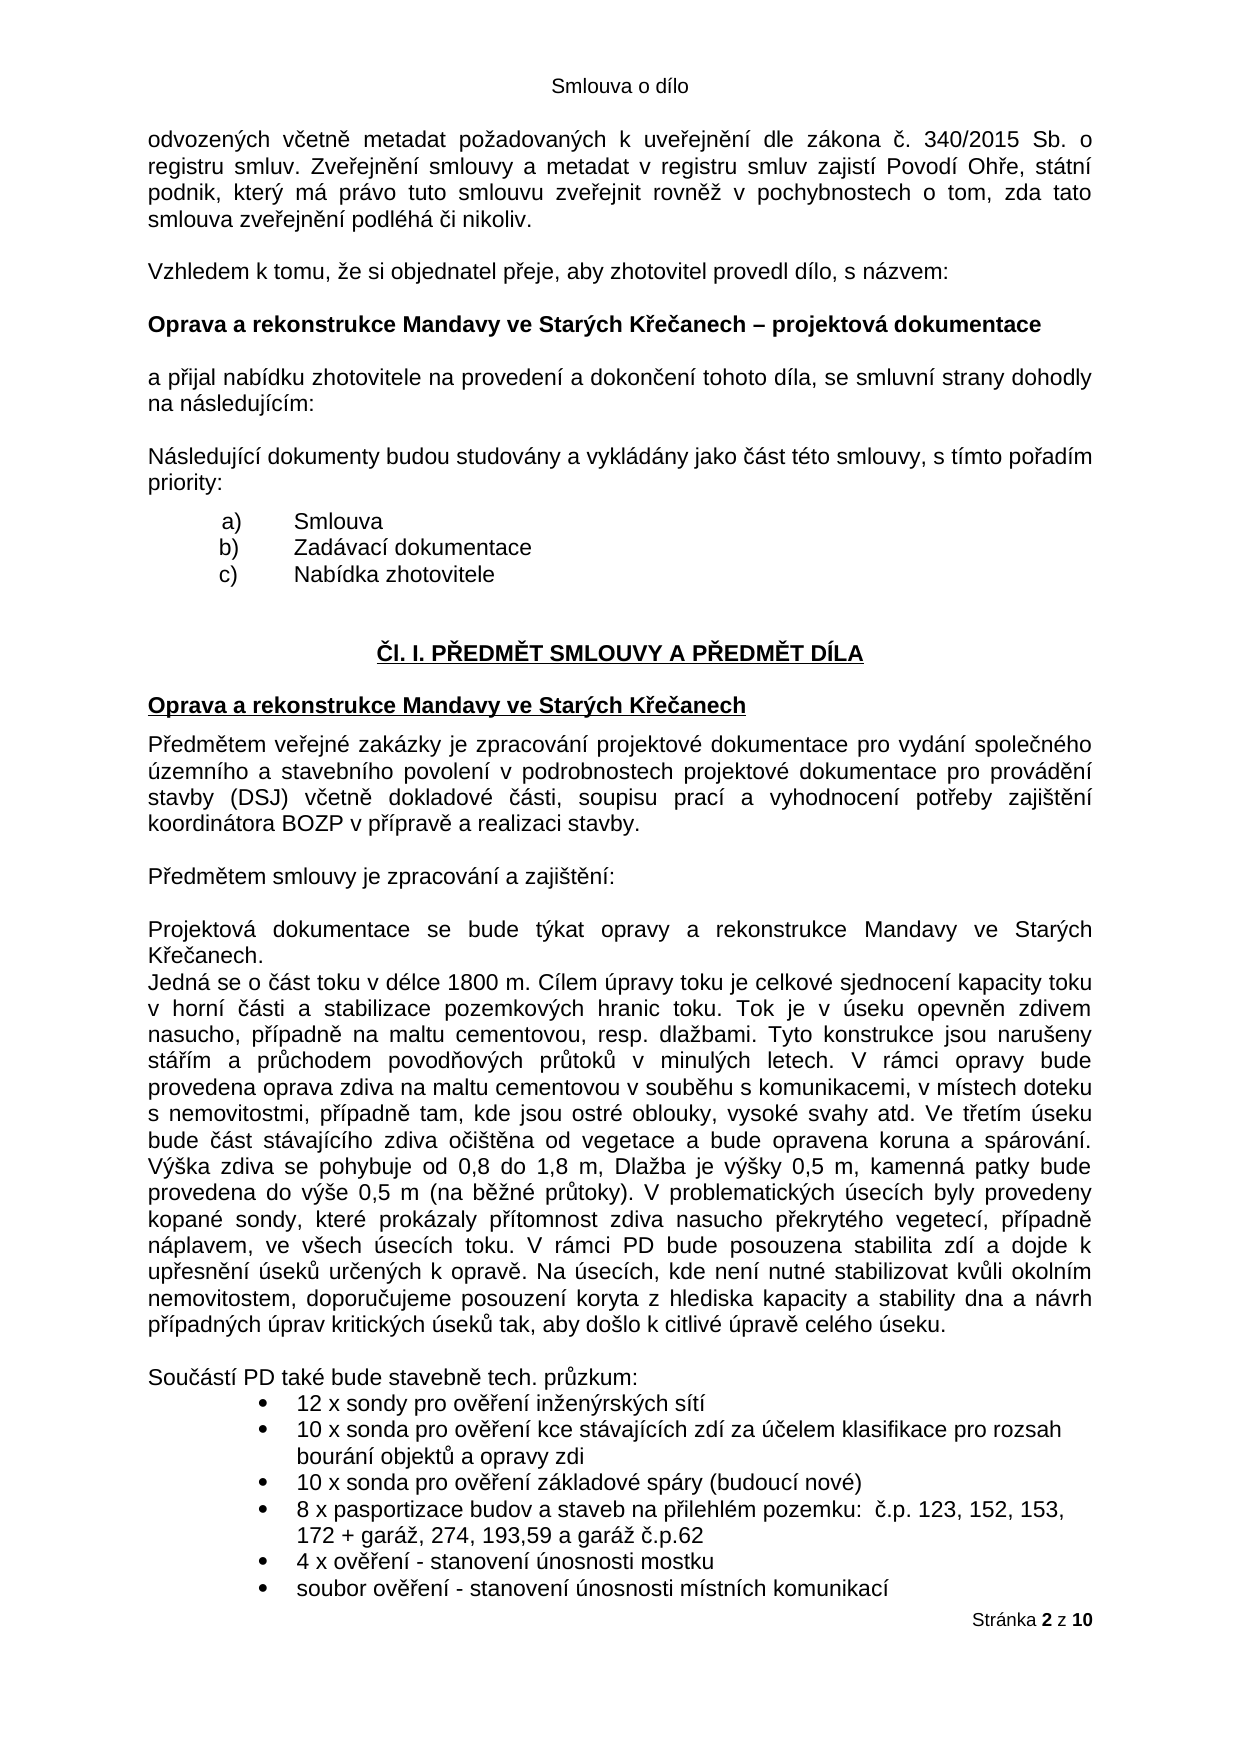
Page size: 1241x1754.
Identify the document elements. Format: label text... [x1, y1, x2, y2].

text Projektová dokumentace se bude týkat opravy a rekonstrukce Mandavy ve Starých Křečanech. [148, 916, 1093, 968]
list 10 x sonda pro ověření základové spáry (budoucí nové) [259, 1469, 1093, 1496]
list 8 x pasportizace budov a staveb na přilehlém pozemku: č.p. 123, 152, 153, 172 + garáž, 274, 193,59 a garáž č.p.62 [259, 1496, 1093, 1548]
list soubor ověření - stanovení únosnosti místních komunikací [259, 1574, 1093, 1601]
list Zadávací dokumentace [219, 534, 1093, 561]
list Smlouva [204, 508, 1093, 534]
list 4 x ověření - stanovení únosnosti mostku [259, 1548, 1093, 1574]
text Předmětem veřejné zakázky je zpracování projektové dokumentace pro vydání společného územního a stavebního povolení v podrobnostech projektové dokumentace pro provádění stavby (DSJ) včetně dokladové části, soupisu prací a vyhodnocení potřeby zajištění koordinátora BOZP v přípravě a realizaci stavby. [148, 731, 1093, 837]
text Oprava a rekonstrukce Mandavy ve Starých Křečanech – projektová dokumentace [148, 311, 1093, 337]
text Následující dokumenty budou studovány a vykládány jako část této smlouvy, s tímto pořadím priority: [148, 443, 1093, 495]
list Předmětem smlouvy je zpracování a zajištění: [148, 863, 1093, 889]
list Oprava a rekonstrukce Mandavy ve Starých Křečanech [148, 692, 1093, 719]
text Čl. I. PŘEDMĚT SMLOUVY A PŘEDMĚT DÍLA [148, 640, 1093, 666]
text Jedná se o část toku v délce 1800 m. Cílem úpravy toku je celkové sjednocení kapacity toku v horní části a stabilizace pozemkových hranic toku. Tok je v úseku opevněn zdivem nasucho, případně na maltu cementovou, resp. dlažbami. Tyto konstrukce jsou narušeny stářím a průchodem povodňových průtoků v minulých letech. V rámci opravy bude provedena oprava zdiva na maltu cementovou v souběhu s komunikacemi, v místech doteku s nemovitostmi, případně tam, kde jsou ostré oblouky, vysoké svahy atd. Ve třetím úseku bude část stávajícího zdiva očištěna od vegetace a bude opravena koruna a spárování. Výška zdiva se pohybuje od 0,8 do 1,8 m, Dlažba je výšky 0,5 m, kamenná patky bude provedena do výše 0,5 m (na běžné průtoky). V problematických úsecích byly provedeny kopané sondy, které prokázaly přítomnost zdiva nasucho překrytého vegetecí, případně náplavem, ve všech úsecích toku. V rámci PD bude posouzena stabilita zdí a dojde k upřesnění úseků určených k opravě. Na úsecích, kde není nutné stabilizovat kvůli okolním nemovitostem, doporučujeme posouzení koryta z hlediska kapacity a stability dna a návrh případných úprav kritických úseků tak, aby došlo k citlivé úpravě celého úseku. [148, 968, 1093, 1337]
text a přijal nabídku zhotovitele na provedení a dokončení tohoto díla, se smluvní strany dohodly na následujícím: [148, 364, 1093, 416]
list 12 x sondy pro ověření inženýrských sítí [259, 1390, 1093, 1416]
text Vzhledem k tomu, že si objednatel přeje, aby zhotovitel provedl dílo, s názvem: [148, 258, 1093, 284]
list 10 x sonda pro ověření kce stávajících zdí za účelem klasifikace pro rozsah bourání objektů a opravy zdi [259, 1416, 1093, 1469]
text Součástí PD také bude stavebně tech. průzkum: [148, 1364, 1093, 1390]
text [148, 126, 1093, 232]
list Nabídka zhotovitele [219, 561, 1093, 587]
